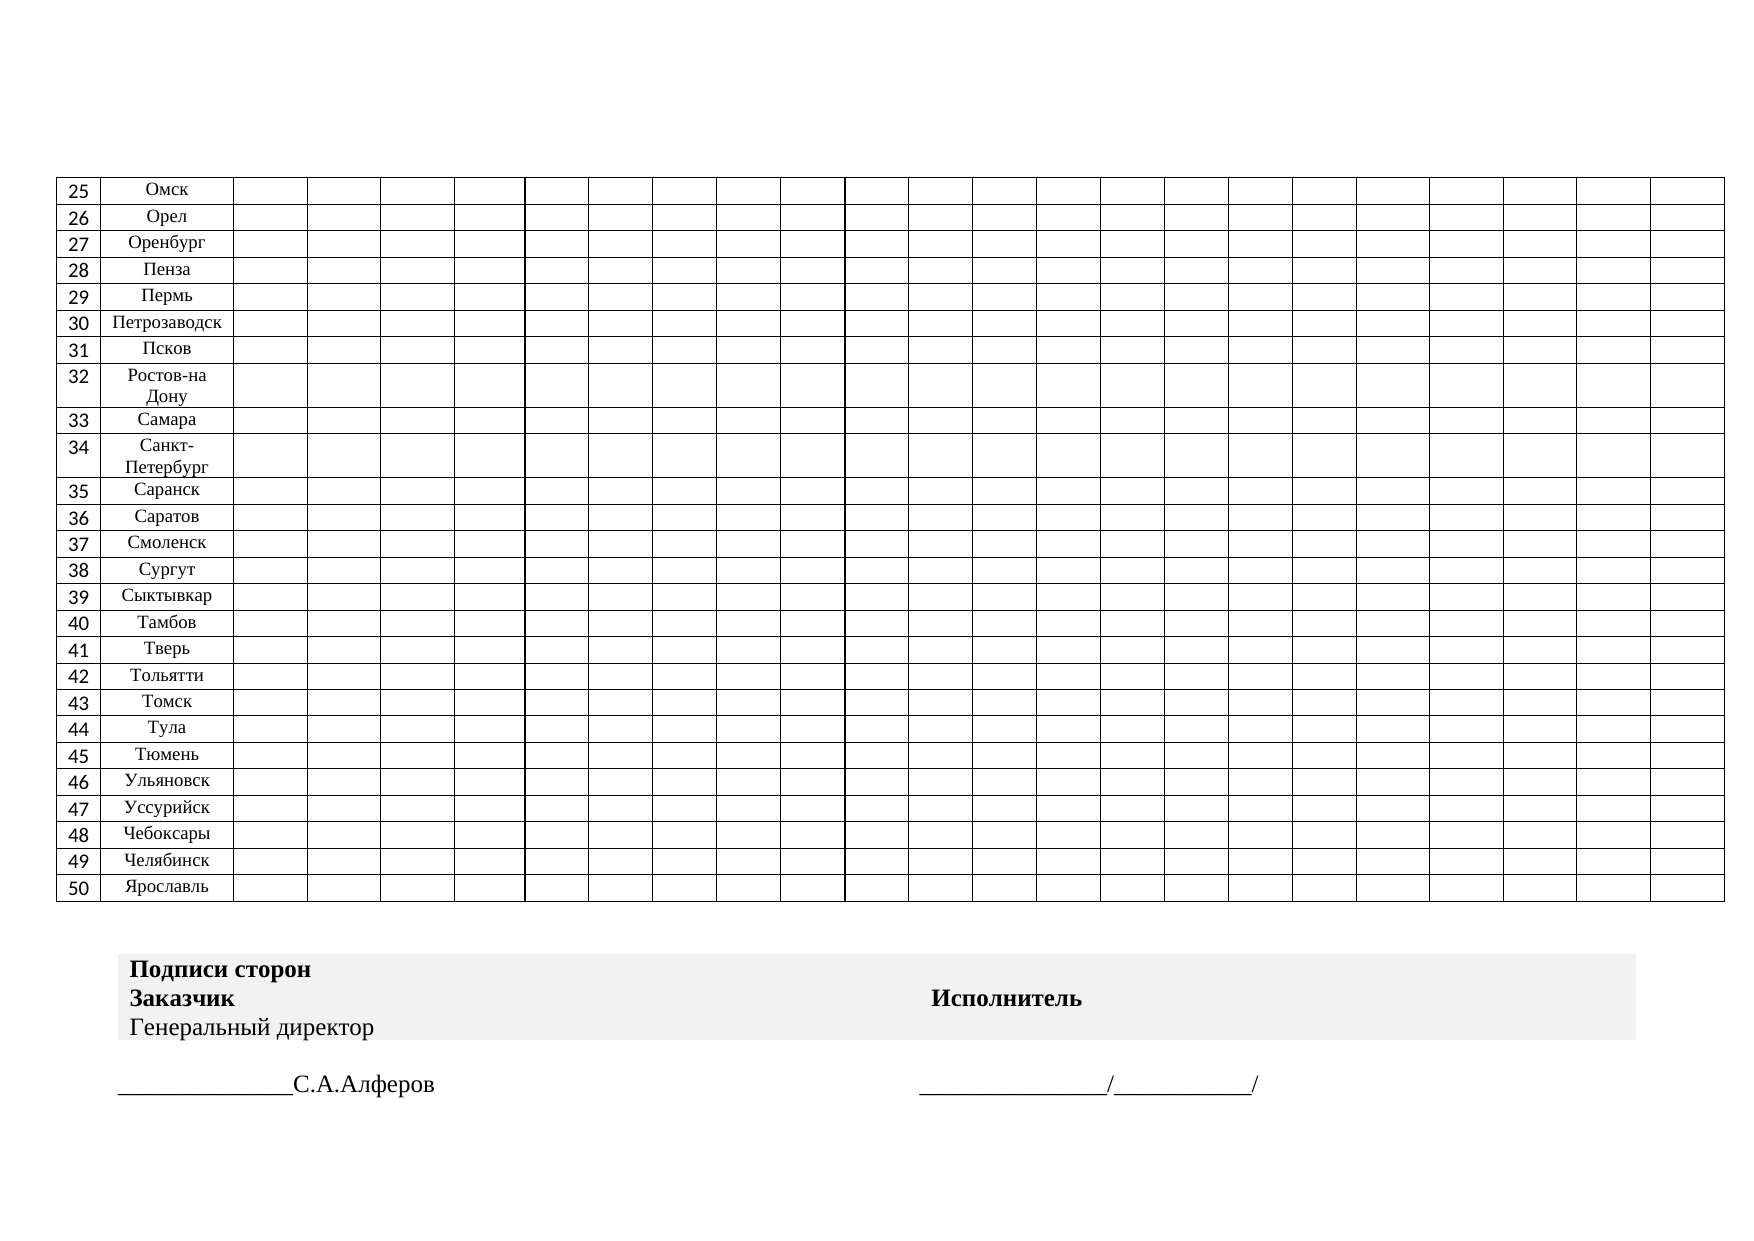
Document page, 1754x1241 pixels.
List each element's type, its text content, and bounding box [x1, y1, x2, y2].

table_cell [973, 478, 1036, 504]
table_cell [455, 690, 524, 715]
table_cell [1165, 875, 1228, 901]
table_cell [781, 311, 844, 336]
table_cell [1577, 849, 1650, 874]
table_cell [1651, 258, 1724, 283]
table_cell [589, 178, 652, 204]
table_cell 27 [57, 231, 100, 257]
table_cell [909, 875, 972, 901]
table_cell [1229, 716, 1292, 742]
table_cell [1504, 716, 1576, 742]
table_cell [717, 531, 780, 557]
table_cell 42 [57, 664, 100, 689]
table_cell [526, 434, 588, 477]
table_cell [1165, 558, 1228, 583]
table_cell [455, 178, 524, 204]
table_cell [1577, 434, 1650, 477]
table_cell [234, 434, 307, 477]
table_cell Ростов-на Дону [101, 364, 233, 407]
table_cell [846, 796, 908, 821]
table_cell [1504, 637, 1576, 662]
table_cell [909, 178, 972, 204]
table_cell [1229, 796, 1292, 821]
table_cell [1357, 611, 1429, 636]
table_cell Сыктывкар [101, 584, 233, 609]
table_cell [781, 849, 844, 874]
table_cell [717, 849, 780, 874]
table_cell [1430, 258, 1503, 283]
table_cell [526, 284, 588, 309]
table_cell [455, 611, 524, 636]
table_cell [234, 769, 307, 795]
table_cell [717, 284, 780, 309]
table_cell [1504, 611, 1576, 636]
table_cell [781, 178, 844, 204]
table_cell [717, 434, 780, 477]
table_cell [589, 558, 652, 583]
table_cell [234, 531, 307, 557]
table_cell [1293, 796, 1356, 821]
table_cell [1293, 743, 1356, 768]
table_cell [1504, 478, 1576, 504]
table_cell [308, 434, 380, 477]
table_cell [846, 690, 908, 715]
table_cell [1293, 716, 1356, 742]
table_cell [1293, 284, 1356, 309]
table_cell [781, 364, 844, 407]
table_cell [1293, 505, 1356, 530]
table_cell 45 [57, 743, 100, 768]
table_cell [1165, 337, 1228, 362]
table_cell [526, 258, 588, 283]
table_cell [653, 231, 716, 257]
table_cell [781, 478, 844, 504]
table_cell [589, 364, 652, 407]
table_cell [717, 637, 780, 662]
table_cell [846, 434, 908, 477]
table_cell [455, 743, 524, 768]
table_cell [308, 258, 380, 283]
table_cell [973, 284, 1036, 309]
table_cell [589, 258, 652, 283]
table_cell [308, 337, 380, 362]
table_cell [1504, 743, 1576, 768]
table_cell [653, 531, 716, 557]
table_cell [1229, 769, 1292, 795]
table_cell [717, 664, 780, 689]
table_cell Уссурийск [101, 796, 233, 821]
table_cell [381, 364, 454, 407]
table_cell [1504, 311, 1576, 336]
table_cell [1037, 716, 1100, 742]
table_cell [234, 637, 307, 662]
table_cell [381, 258, 454, 283]
table_cell [653, 258, 716, 283]
table_cell [234, 822, 307, 848]
table_cell [455, 796, 524, 821]
table_cell [1165, 637, 1228, 662]
table_cell 46 [57, 769, 100, 795]
table_cell [381, 849, 454, 874]
table_cell Петрозаводск [101, 311, 233, 336]
table_cell [1577, 796, 1650, 821]
table_cell [1357, 875, 1429, 901]
table_cell [846, 716, 908, 742]
table_cell [717, 337, 780, 362]
table_cell [1504, 558, 1576, 583]
table_cell [1651, 408, 1724, 433]
table_cell [1430, 849, 1503, 874]
table_cell [589, 531, 652, 557]
table_cell [1229, 505, 1292, 530]
table_cell [909, 769, 972, 795]
table_cell [589, 637, 652, 662]
table_cell [455, 875, 524, 901]
table_cell [1357, 849, 1429, 874]
table_cell [909, 584, 972, 609]
table_cell [846, 558, 908, 583]
table_cell [526, 178, 588, 204]
table_cell [1037, 364, 1100, 407]
table_cell [1101, 434, 1164, 477]
table_cell [1357, 769, 1429, 795]
table_cell [653, 558, 716, 583]
table_cell [846, 258, 908, 283]
table_cell [1430, 284, 1503, 309]
table_cell [653, 408, 716, 433]
table_cell [455, 258, 524, 283]
table_cell [909, 558, 972, 583]
table_cell [1577, 531, 1650, 557]
table_cell [1229, 337, 1292, 362]
table_cell [1293, 822, 1356, 848]
table_cell [455, 716, 524, 742]
table_cell [1165, 716, 1228, 742]
table_cell [1577, 690, 1650, 715]
table_cell [1504, 258, 1576, 283]
table_cell [1293, 258, 1356, 283]
table_cell [653, 505, 716, 530]
table_cell [1430, 478, 1503, 504]
table_cell [1357, 690, 1429, 715]
table_cell [455, 822, 524, 848]
table_cell [1101, 231, 1164, 257]
table_cell [1293, 769, 1356, 795]
table_cell [781, 505, 844, 530]
table_cell [455, 505, 524, 530]
table_cell [1037, 769, 1100, 795]
table_cell [1430, 664, 1503, 689]
table_cell [1430, 364, 1503, 407]
table_cell [1577, 284, 1650, 309]
table_cell [1037, 284, 1100, 309]
table_cell [1357, 531, 1429, 557]
table_cell [1430, 408, 1503, 433]
table_cell [526, 558, 588, 583]
table_cell [1651, 337, 1724, 362]
table_cell [909, 258, 972, 283]
table_cell [1357, 178, 1429, 204]
table_cell [653, 478, 716, 504]
table_cell 39 [57, 584, 100, 609]
table_cell [589, 716, 652, 742]
table_cell [589, 434, 652, 477]
table_cell [1037, 258, 1100, 283]
table_cell [1430, 637, 1503, 662]
table_cell [1430, 743, 1503, 768]
table_cell Тверь [101, 637, 233, 662]
table_cell [1293, 690, 1356, 715]
table_cell [455, 637, 524, 662]
table_cell [589, 231, 652, 257]
table_cell [1037, 478, 1100, 504]
table_cell [1101, 875, 1164, 901]
table_cell [1651, 558, 1724, 583]
table_cell [1165, 822, 1228, 848]
table_cell [589, 849, 652, 874]
table_cell [1577, 311, 1650, 336]
table_cell 25 [57, 178, 100, 204]
table_cell [973, 311, 1036, 336]
table_cell [308, 231, 380, 257]
table_cell [234, 690, 307, 715]
table_cell [1504, 364, 1576, 407]
table_cell [1430, 434, 1503, 477]
table_cell [526, 875, 588, 901]
table_cell [1357, 205, 1429, 230]
table_cell [234, 611, 307, 636]
table_cell [909, 505, 972, 530]
table_cell [1651, 796, 1724, 821]
table_cell [973, 875, 1036, 901]
table_cell [381, 434, 454, 477]
table_cell [1229, 664, 1292, 689]
table_cell [1229, 178, 1292, 204]
table_cell [234, 311, 307, 336]
table_cell [1293, 611, 1356, 636]
table_cell [1229, 231, 1292, 257]
table_cell [234, 505, 307, 530]
table_cell 28 [57, 258, 100, 283]
table_cell [653, 611, 716, 636]
table_cell [1101, 796, 1164, 821]
table_cell [1651, 311, 1724, 336]
table_cell [1651, 769, 1724, 795]
table_cell [234, 258, 307, 283]
table_cell 49 [57, 849, 100, 874]
table_cell [1037, 505, 1100, 530]
table_cell [781, 690, 844, 715]
table_cell [846, 284, 908, 309]
table_cell [1101, 584, 1164, 609]
table_cell [1101, 531, 1164, 557]
table_cell [1357, 584, 1429, 609]
table_cell [1357, 664, 1429, 689]
table_cell [717, 558, 780, 583]
table_cell 48 [57, 822, 100, 848]
table_cell [1037, 231, 1100, 257]
table_cell [234, 558, 307, 583]
table_cell [1504, 875, 1576, 901]
table_cell [381, 284, 454, 309]
table_cell [846, 664, 908, 689]
table_cell [717, 584, 780, 609]
table_cell [909, 205, 972, 230]
table_cell [717, 178, 780, 204]
table_cell [381, 505, 454, 530]
table_cell [308, 716, 380, 742]
table_cell [1293, 478, 1356, 504]
table_cell [1165, 743, 1228, 768]
table_cell [1165, 769, 1228, 795]
table_cell [589, 337, 652, 362]
table_cell [308, 505, 380, 530]
table_cell [973, 690, 1036, 715]
table_cell [455, 434, 524, 477]
table_cell [1504, 531, 1576, 557]
table_cell [234, 178, 307, 204]
table_cell [1357, 478, 1429, 504]
table_cell [1577, 258, 1650, 283]
table_cell [526, 849, 588, 874]
table_cell [1293, 875, 1356, 901]
table_cell [717, 311, 780, 336]
table_cell [1357, 434, 1429, 477]
table_cell [1651, 531, 1724, 557]
table_cell [1101, 311, 1164, 336]
table_cell [1357, 364, 1429, 407]
table_cell [781, 664, 844, 689]
table_cell [1229, 478, 1292, 504]
table_cell [526, 408, 588, 433]
table_cell [973, 743, 1036, 768]
table_cell [973, 769, 1036, 795]
table_cell [1577, 769, 1650, 795]
table_cell [973, 434, 1036, 477]
table_cell [846, 178, 908, 204]
table_cell [1651, 478, 1724, 504]
table_cell [526, 531, 588, 557]
table_cell [1037, 584, 1100, 609]
table_cell [973, 531, 1036, 557]
table_cell [1037, 611, 1100, 636]
table_cell [781, 258, 844, 283]
table_cell [1430, 875, 1503, 901]
table_cell [717, 611, 780, 636]
table_cell [1165, 408, 1228, 433]
table_cell [455, 769, 524, 795]
table_cell [308, 664, 380, 689]
table_cell [909, 231, 972, 257]
table_cell [1577, 875, 1650, 901]
table_cell Пермь [101, 284, 233, 309]
table_cell [526, 364, 588, 407]
table_cell [1101, 478, 1164, 504]
table_cell [653, 178, 716, 204]
table_cell [589, 611, 652, 636]
table_cell [909, 434, 972, 477]
table_cell 37 [57, 531, 100, 557]
table_cell [1229, 849, 1292, 874]
table_cell [234, 231, 307, 257]
table_cell [234, 849, 307, 874]
table_cell [589, 875, 652, 901]
table_cell [846, 849, 908, 874]
table_cell [973, 611, 1036, 636]
table_cell [308, 311, 380, 336]
table_cell [1101, 769, 1164, 795]
table_cell [1293, 584, 1356, 609]
table_cell [455, 408, 524, 433]
table_cell [653, 664, 716, 689]
table_cell [1357, 311, 1429, 336]
table_cell [1430, 584, 1503, 609]
table_cell 31 [57, 337, 100, 362]
table_cell [1651, 611, 1724, 636]
table_cell [381, 178, 454, 204]
table_cell [1165, 284, 1228, 309]
table_cell [589, 311, 652, 336]
table_cell [308, 205, 380, 230]
table_cell [1293, 637, 1356, 662]
table_cell [1577, 664, 1650, 689]
table_cell [846, 337, 908, 362]
table_cell [1430, 796, 1503, 821]
table_cell [1037, 875, 1100, 901]
table_cell [1293, 205, 1356, 230]
table_cell [909, 408, 972, 433]
table_cell [455, 558, 524, 583]
table_cell [1293, 337, 1356, 362]
table_cell [381, 531, 454, 557]
table_cell [781, 205, 844, 230]
table_cell [1037, 822, 1100, 848]
table_cell Чебоксары [101, 822, 233, 848]
table_cell [717, 822, 780, 848]
table_cell [589, 408, 652, 433]
table_cell [909, 337, 972, 362]
table_cell [1165, 796, 1228, 821]
table_cell [526, 664, 588, 689]
table_cell [781, 337, 844, 362]
table_cell [653, 205, 716, 230]
table_cell [653, 822, 716, 848]
table_cell [653, 584, 716, 609]
table_cell [526, 231, 588, 257]
table_cell [1101, 178, 1164, 204]
table_cell [526, 637, 588, 662]
table_cell 36 [57, 505, 100, 530]
table_cell [1101, 258, 1164, 283]
table_cell Тамбов [101, 611, 233, 636]
table_cell [1101, 205, 1164, 230]
table_cell [308, 364, 380, 407]
table_cell [1293, 531, 1356, 557]
table_cell [717, 205, 780, 230]
table_cell [781, 284, 844, 309]
table_cell [455, 205, 524, 230]
table_cell [308, 690, 380, 715]
table_cell [909, 796, 972, 821]
table_cell [308, 769, 380, 795]
table_cell [1430, 690, 1503, 715]
table_cell [909, 716, 972, 742]
table_cell [1293, 408, 1356, 433]
table_cell [909, 284, 972, 309]
table_cell [1430, 205, 1503, 230]
table_cell [653, 364, 716, 407]
table_cell [589, 690, 652, 715]
table_cell [1101, 364, 1164, 407]
table_cell [1651, 434, 1724, 477]
table_cell [381, 231, 454, 257]
table_cell [1651, 875, 1724, 901]
table_cell [1101, 611, 1164, 636]
table_cell [846, 584, 908, 609]
table_cell [846, 408, 908, 433]
table_cell [1229, 531, 1292, 557]
table_cell [781, 769, 844, 795]
table_cell [381, 408, 454, 433]
table_cell [909, 531, 972, 557]
table_cell [381, 875, 454, 901]
table_cell Тольятти [101, 664, 233, 689]
table_cell [234, 716, 307, 742]
table_cell [1229, 611, 1292, 636]
table_cell [381, 478, 454, 504]
table_cell [381, 716, 454, 742]
table_cell [589, 505, 652, 530]
table_cell [1504, 690, 1576, 715]
table_cell [381, 796, 454, 821]
table_cell [1037, 690, 1100, 715]
table_cell [1165, 849, 1228, 874]
table_cell Самара [101, 408, 233, 433]
table_cell [1504, 178, 1576, 204]
table_cell [308, 584, 380, 609]
table_cell [1651, 743, 1724, 768]
table_cell [308, 408, 380, 433]
table_cell [1430, 505, 1503, 530]
table_cell Челябинск [101, 849, 233, 874]
table_cell [526, 311, 588, 336]
table_cell [526, 822, 588, 848]
table_cell [455, 531, 524, 557]
table_cell [1430, 337, 1503, 362]
table_cell [909, 611, 972, 636]
table_cell [455, 584, 524, 609]
table_cell [1037, 311, 1100, 336]
table_cell [1430, 822, 1503, 848]
table_cell [1037, 849, 1100, 874]
table_cell [589, 769, 652, 795]
table_cell [846, 637, 908, 662]
table_cell [909, 478, 972, 504]
table_cell [717, 505, 780, 530]
table_cell [455, 337, 524, 362]
table_cell [308, 849, 380, 874]
table_cell [717, 716, 780, 742]
table_cell [653, 796, 716, 821]
table_cell [1651, 231, 1724, 257]
table_cell [973, 796, 1036, 821]
table_cell [973, 205, 1036, 230]
table_cell [381, 558, 454, 583]
table_cell [846, 364, 908, 407]
table_cell [589, 822, 652, 848]
table_cell [1037, 558, 1100, 583]
table_cell [717, 690, 780, 715]
table_cell [526, 205, 588, 230]
table_cell [308, 558, 380, 583]
table_cell [1430, 531, 1503, 557]
table_cell [1357, 822, 1429, 848]
table_cell [1357, 743, 1429, 768]
table_cell [1504, 284, 1576, 309]
table_cell [1504, 505, 1576, 530]
table_cell [1577, 637, 1650, 662]
table_cell [381, 743, 454, 768]
table_cell [1577, 337, 1650, 362]
table_cell [381, 822, 454, 848]
table_cell Ярославль [101, 875, 233, 901]
table_cell [526, 337, 588, 362]
table_cell Оренбург [101, 231, 233, 257]
table_cell [1165, 258, 1228, 283]
table_cell [1577, 178, 1650, 204]
table_cell [781, 716, 844, 742]
table_cell [781, 531, 844, 557]
table_cell [455, 231, 524, 257]
table_cell [526, 796, 588, 821]
table_cell [1357, 408, 1429, 433]
table_cell [973, 505, 1036, 530]
table_cell Санкт-Петербург [101, 434, 233, 477]
table_cell [1504, 769, 1576, 795]
table_cell 38 [57, 558, 100, 583]
table_cell [1037, 796, 1100, 821]
table_cell [973, 558, 1036, 583]
table_cell [973, 178, 1036, 204]
table_cell [846, 769, 908, 795]
table_cell [1101, 284, 1164, 309]
table_cell [589, 743, 652, 768]
table_cell [234, 584, 307, 609]
table_cell Саратов [101, 505, 233, 530]
table_cell [1293, 558, 1356, 583]
table_cell [781, 875, 844, 901]
table_cell [1504, 434, 1576, 477]
table_cell [1651, 822, 1724, 848]
table_cell [1101, 849, 1164, 874]
table_cell [909, 743, 972, 768]
table_cell [455, 849, 524, 874]
table_cell [1229, 584, 1292, 609]
table_cell [973, 849, 1036, 874]
table_cell [1165, 434, 1228, 477]
table_cell 47 [57, 796, 100, 821]
table_cell [1101, 716, 1164, 742]
table_cell 32 [57, 364, 100, 407]
table_cell [1504, 664, 1576, 689]
table_cell 40 [57, 611, 100, 636]
table_cell [1101, 822, 1164, 848]
table_cell Псков [101, 337, 233, 362]
table_cell [1101, 743, 1164, 768]
table_cell [909, 364, 972, 407]
table_cell [1357, 231, 1429, 257]
table_cell [1229, 311, 1292, 336]
table_cell [1101, 558, 1164, 583]
table_cell [1504, 584, 1576, 609]
table_cell [846, 311, 908, 336]
table_cell [1651, 178, 1724, 204]
table_cell [781, 558, 844, 583]
table_cell [973, 408, 1036, 433]
table_cell [1430, 558, 1503, 583]
table_cell [1037, 205, 1100, 230]
table_cell [1293, 311, 1356, 336]
table_cell [381, 584, 454, 609]
table_cell [1101, 690, 1164, 715]
table_cell [1101, 664, 1164, 689]
table_cell [1504, 337, 1576, 362]
table_cell [973, 664, 1036, 689]
table_cell [1229, 875, 1292, 901]
table_cell [1165, 505, 1228, 530]
table_cell [308, 743, 380, 768]
table_cell [973, 231, 1036, 257]
table_cell [653, 743, 716, 768]
table_cell [234, 205, 307, 230]
table_cell [1229, 205, 1292, 230]
table_cell [1229, 408, 1292, 433]
table_cell [1293, 434, 1356, 477]
table_cell [653, 337, 716, 362]
table_cell [1577, 505, 1650, 530]
table_cell [781, 637, 844, 662]
table_cell [717, 796, 780, 821]
table_cell [1430, 311, 1503, 336]
table_cell [846, 505, 908, 530]
table_cell [526, 478, 588, 504]
table_cell [1101, 337, 1164, 362]
table_cell [381, 205, 454, 230]
table_cell [846, 531, 908, 557]
table_cell [781, 743, 844, 768]
table_cell Смоленск [101, 531, 233, 557]
table_cell [846, 875, 908, 901]
table_cell [653, 716, 716, 742]
table_cell [1037, 337, 1100, 362]
table_cell [781, 584, 844, 609]
table_cell [717, 364, 780, 407]
table_cell [1101, 408, 1164, 433]
table_cell [909, 690, 972, 715]
table_cell [308, 478, 380, 504]
table_cell [455, 284, 524, 309]
table_cell [1293, 178, 1356, 204]
table_cell [526, 690, 588, 715]
table_cell [1357, 637, 1429, 662]
table_cell [381, 637, 454, 662]
table_cell [1651, 690, 1724, 715]
table_cell [1229, 558, 1292, 583]
table_cell [455, 311, 524, 336]
table_cell [589, 284, 652, 309]
table_cell [846, 743, 908, 768]
table_cell [1165, 178, 1228, 204]
table_cell [1577, 478, 1650, 504]
table_cell [1577, 584, 1650, 609]
table_cell [717, 743, 780, 768]
table_cell [1651, 637, 1724, 662]
table_cell [381, 337, 454, 362]
table_cell [381, 664, 454, 689]
table_cell [653, 311, 716, 336]
table_cell [455, 364, 524, 407]
table_cell [1037, 178, 1100, 204]
table_cell [1504, 849, 1576, 874]
table_cell [1165, 664, 1228, 689]
table_cell [717, 478, 780, 504]
table_cell [1229, 822, 1292, 848]
table_cell [1577, 611, 1650, 636]
table_cell [1577, 822, 1650, 848]
table_cell Тюмень [101, 743, 233, 768]
table_cell [1577, 408, 1650, 433]
table_cell [653, 769, 716, 795]
table_cell [1165, 611, 1228, 636]
table_cell [1504, 408, 1576, 433]
table_cell [1430, 231, 1503, 257]
table_cell [1357, 337, 1429, 362]
table_cell [717, 769, 780, 795]
table_cell [589, 205, 652, 230]
table_cell Томск [101, 690, 233, 715]
table_cell [717, 875, 780, 901]
table_cell [589, 796, 652, 821]
table_cell [1357, 505, 1429, 530]
table_cell [308, 822, 380, 848]
table_cell [526, 716, 588, 742]
table_cell [1229, 743, 1292, 768]
table_cell [1577, 716, 1650, 742]
table_cell [1229, 258, 1292, 283]
table_cell [1037, 743, 1100, 768]
table_cell [1651, 205, 1724, 230]
table_cell 44 [57, 716, 100, 742]
table_cell [1293, 364, 1356, 407]
table_cell [1293, 231, 1356, 257]
table_cell 33 [57, 408, 100, 433]
table_cell [1430, 716, 1503, 742]
table_cell [1651, 716, 1724, 742]
table_cell [308, 611, 380, 636]
table_cell Пенза [101, 258, 233, 283]
table_cell [1293, 849, 1356, 874]
table_cell 29 [57, 284, 100, 309]
table_cell Тула [101, 716, 233, 742]
table_cell [1165, 231, 1228, 257]
table_cell [909, 822, 972, 848]
table_header Подписи сторон Заказчик Генеральный директор [118, 954, 890, 1040]
table_cell [1651, 284, 1724, 309]
table_cell [1229, 284, 1292, 309]
table_cell [1651, 584, 1724, 609]
table_cell 35 [57, 478, 100, 504]
table_cell [1165, 478, 1228, 504]
table_cell [846, 478, 908, 504]
table_cell [308, 637, 380, 662]
table_cell [973, 364, 1036, 407]
table_cell [973, 822, 1036, 848]
table_cell [381, 769, 454, 795]
table_cell [381, 690, 454, 715]
table_cell [846, 205, 908, 230]
table_cell [717, 231, 780, 257]
table_cell [653, 849, 716, 874]
table_cell [1504, 205, 1576, 230]
table_cell [1577, 205, 1650, 230]
table_cell 26 [57, 205, 100, 230]
table_cell [381, 311, 454, 336]
table_cell [1037, 664, 1100, 689]
table_cell 34 [57, 434, 100, 477]
table_cell [526, 743, 588, 768]
table_cell [1430, 178, 1503, 204]
table_cell [781, 611, 844, 636]
table_cell [909, 849, 972, 874]
table_cell 41 [57, 637, 100, 662]
table_cell [781, 231, 844, 257]
table_cell [1504, 822, 1576, 848]
table_cell [1577, 558, 1650, 583]
table_cell [1430, 769, 1503, 795]
table_cell [1651, 849, 1724, 874]
table_cell [234, 478, 307, 504]
table_cell [1037, 637, 1100, 662]
table_cell [846, 611, 908, 636]
table_cell [717, 258, 780, 283]
table_cell [1165, 311, 1228, 336]
table_cell [589, 478, 652, 504]
table_cell [1229, 434, 1292, 477]
table_cell [653, 875, 716, 901]
table_cell [234, 743, 307, 768]
table_cell Орел [101, 205, 233, 230]
table_cell [653, 690, 716, 715]
table_cell [234, 284, 307, 309]
table_cell [1165, 531, 1228, 557]
table_cell [1504, 796, 1576, 821]
table_cell [1357, 558, 1429, 583]
table_cell [973, 716, 1036, 742]
table_cell [234, 364, 307, 407]
table_cell [653, 434, 716, 477]
table_cell Ульяновск [101, 769, 233, 795]
table_cell [1101, 505, 1164, 530]
table_cell 30 [57, 311, 100, 336]
table_cell [455, 478, 524, 504]
table_cell [1577, 743, 1650, 768]
table_cell [455, 664, 524, 689]
table_cell [381, 611, 454, 636]
table_cell [973, 337, 1036, 362]
table_cell [308, 875, 380, 901]
table_header [890, 954, 1636, 1040]
table_cell [1577, 364, 1650, 407]
table_cell [234, 408, 307, 433]
table_cell [653, 284, 716, 309]
table_cell [973, 637, 1036, 662]
table_cell [1037, 434, 1100, 477]
table_cell [1651, 664, 1724, 689]
table_cell [1651, 364, 1724, 407]
table_cell [308, 178, 380, 204]
table_cell [1651, 505, 1724, 530]
table_cell [1165, 205, 1228, 230]
table_cell [526, 505, 588, 530]
table_cell Саранск [101, 478, 233, 504]
table_cell [846, 822, 908, 848]
table_cell [1229, 364, 1292, 407]
table_cell [1430, 611, 1503, 636]
table_cell [1229, 690, 1292, 715]
table_cell [1229, 637, 1292, 662]
table_cell [1037, 531, 1100, 557]
table_cell [308, 284, 380, 309]
table_cell [717, 408, 780, 433]
table_cell Омск [101, 178, 233, 204]
table_cell [234, 664, 307, 689]
table_cell Сургут [101, 558, 233, 583]
table_cell [308, 796, 380, 821]
table_cell [234, 796, 307, 821]
table_cell [234, 337, 307, 362]
table_cell [973, 584, 1036, 609]
table_cell [781, 822, 844, 848]
table_cell [909, 664, 972, 689]
table_cell [308, 531, 380, 557]
table_cell [1037, 408, 1100, 433]
table_cell [589, 664, 652, 689]
table_cell [1101, 637, 1164, 662]
table_cell 50 [57, 875, 100, 901]
table_cell [909, 637, 972, 662]
table_cell [1357, 796, 1429, 821]
table_header ______________С.А.Алферов [118, 1040, 871, 1127]
table_cell [1165, 584, 1228, 609]
table_cell [973, 258, 1036, 283]
table_cell [589, 584, 652, 609]
table_cell [1504, 231, 1576, 257]
table_cell [1293, 664, 1356, 689]
table_cell [526, 769, 588, 795]
table_cell [234, 875, 307, 901]
table_cell [1165, 364, 1228, 407]
table_header _______________/___________/ [871, 1040, 1463, 1127]
table_cell 43 [57, 690, 100, 715]
table_cell [653, 637, 716, 662]
table_cell [781, 796, 844, 821]
table_cell [781, 434, 844, 477]
table_cell [1577, 231, 1650, 257]
table_cell [1165, 690, 1228, 715]
table_cell [526, 584, 588, 609]
table_cell [526, 611, 588, 636]
table_cell [1357, 716, 1429, 742]
table_cell [909, 311, 972, 336]
table_cell [846, 231, 908, 257]
table_cell [781, 408, 844, 433]
table_cell [1357, 258, 1429, 283]
table_cell [1357, 284, 1429, 309]
